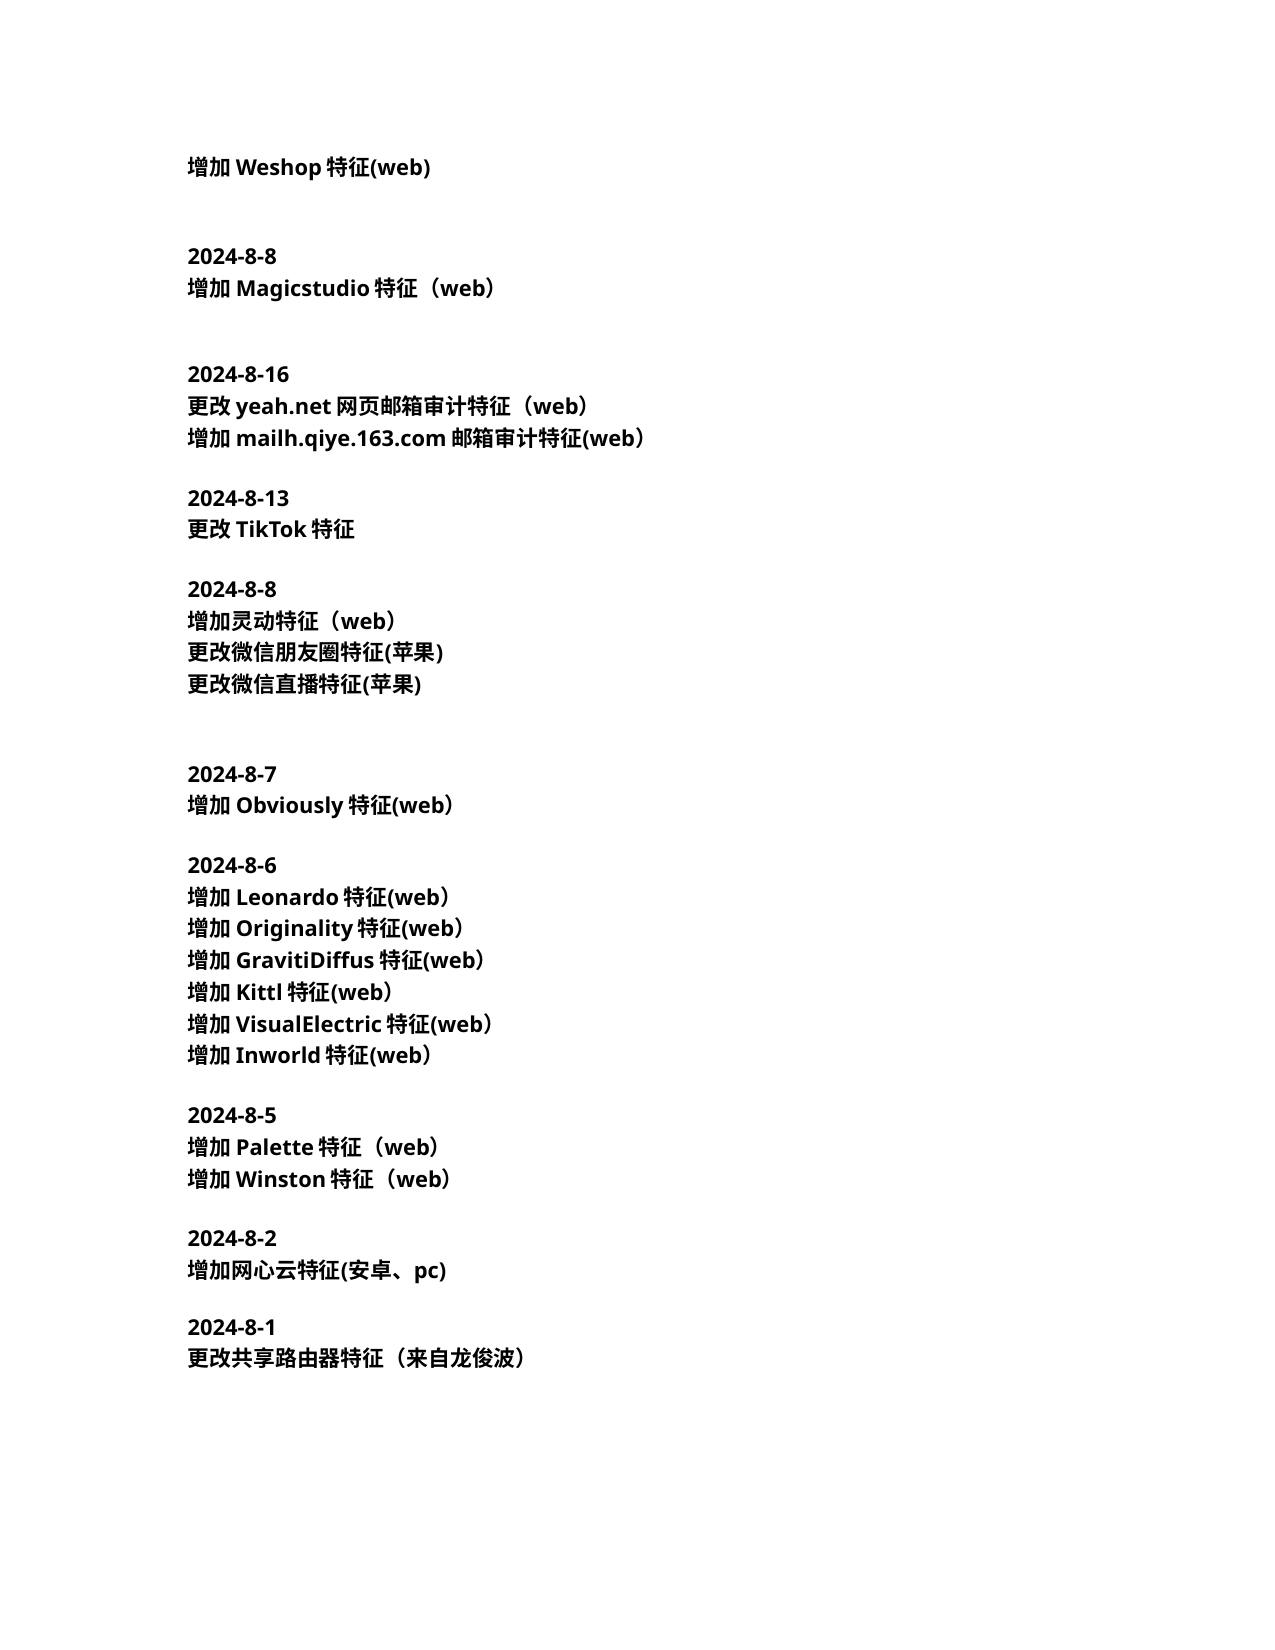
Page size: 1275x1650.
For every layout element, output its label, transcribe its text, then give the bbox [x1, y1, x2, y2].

text 更改微信直播特征(苹果) [187, 667, 1087, 699]
text 2024-8-6 [187, 850, 1087, 880]
text 更改共享路由器特征（来自龙俊波） [187, 1341, 1087, 1373]
text 增加Originality特征(web） [187, 911, 1087, 943]
text 2024-8-8 [187, 574, 1087, 604]
text 更改yeah.net网页邮箱审计特征（web） [187, 389, 1087, 421]
text 2024-8-8 [187, 241, 1087, 271]
text 增加Weshop特征(web) [187, 150, 1087, 182]
text 2024-8-13 [187, 482, 1087, 512]
text 增加Magicstudio特征（web） [187, 271, 1087, 303]
text 更改微信朋友圈特征(苹果) [187, 635, 1087, 667]
text 增加Winston特征（web） [187, 1162, 1087, 1193]
text 2024-8-7 [187, 758, 1087, 788]
text 增加Inworld特征(web） [187, 1038, 1087, 1070]
text 增加VisualElectric特征(web） [187, 1007, 1087, 1038]
text 2024-8-5 [187, 1100, 1087, 1130]
text 增加Obviously特征(web） [187, 788, 1087, 820]
text 增加灵动特征（web） [187, 604, 1087, 635]
text 2024-8-2 [187, 1223, 1087, 1253]
text 增加网心云特征(安卓、pc) [187, 1253, 1087, 1285]
text 2024-8-16 [187, 359, 1087, 389]
text 增加Kittl特征(web） [187, 975, 1087, 1007]
text 更改TikTok特征 [187, 512, 1087, 544]
text 增加GravitiDiffus特征(web） [187, 943, 1087, 975]
text 增加Palette特征（web） [187, 1130, 1087, 1162]
text 2024-8-1 [187, 1311, 1087, 1341]
text 增加mailh.qiye.163.com邮箱审计特征(web） [187, 421, 1087, 453]
text 增加Leonardo特征(web） [187, 880, 1087, 911]
